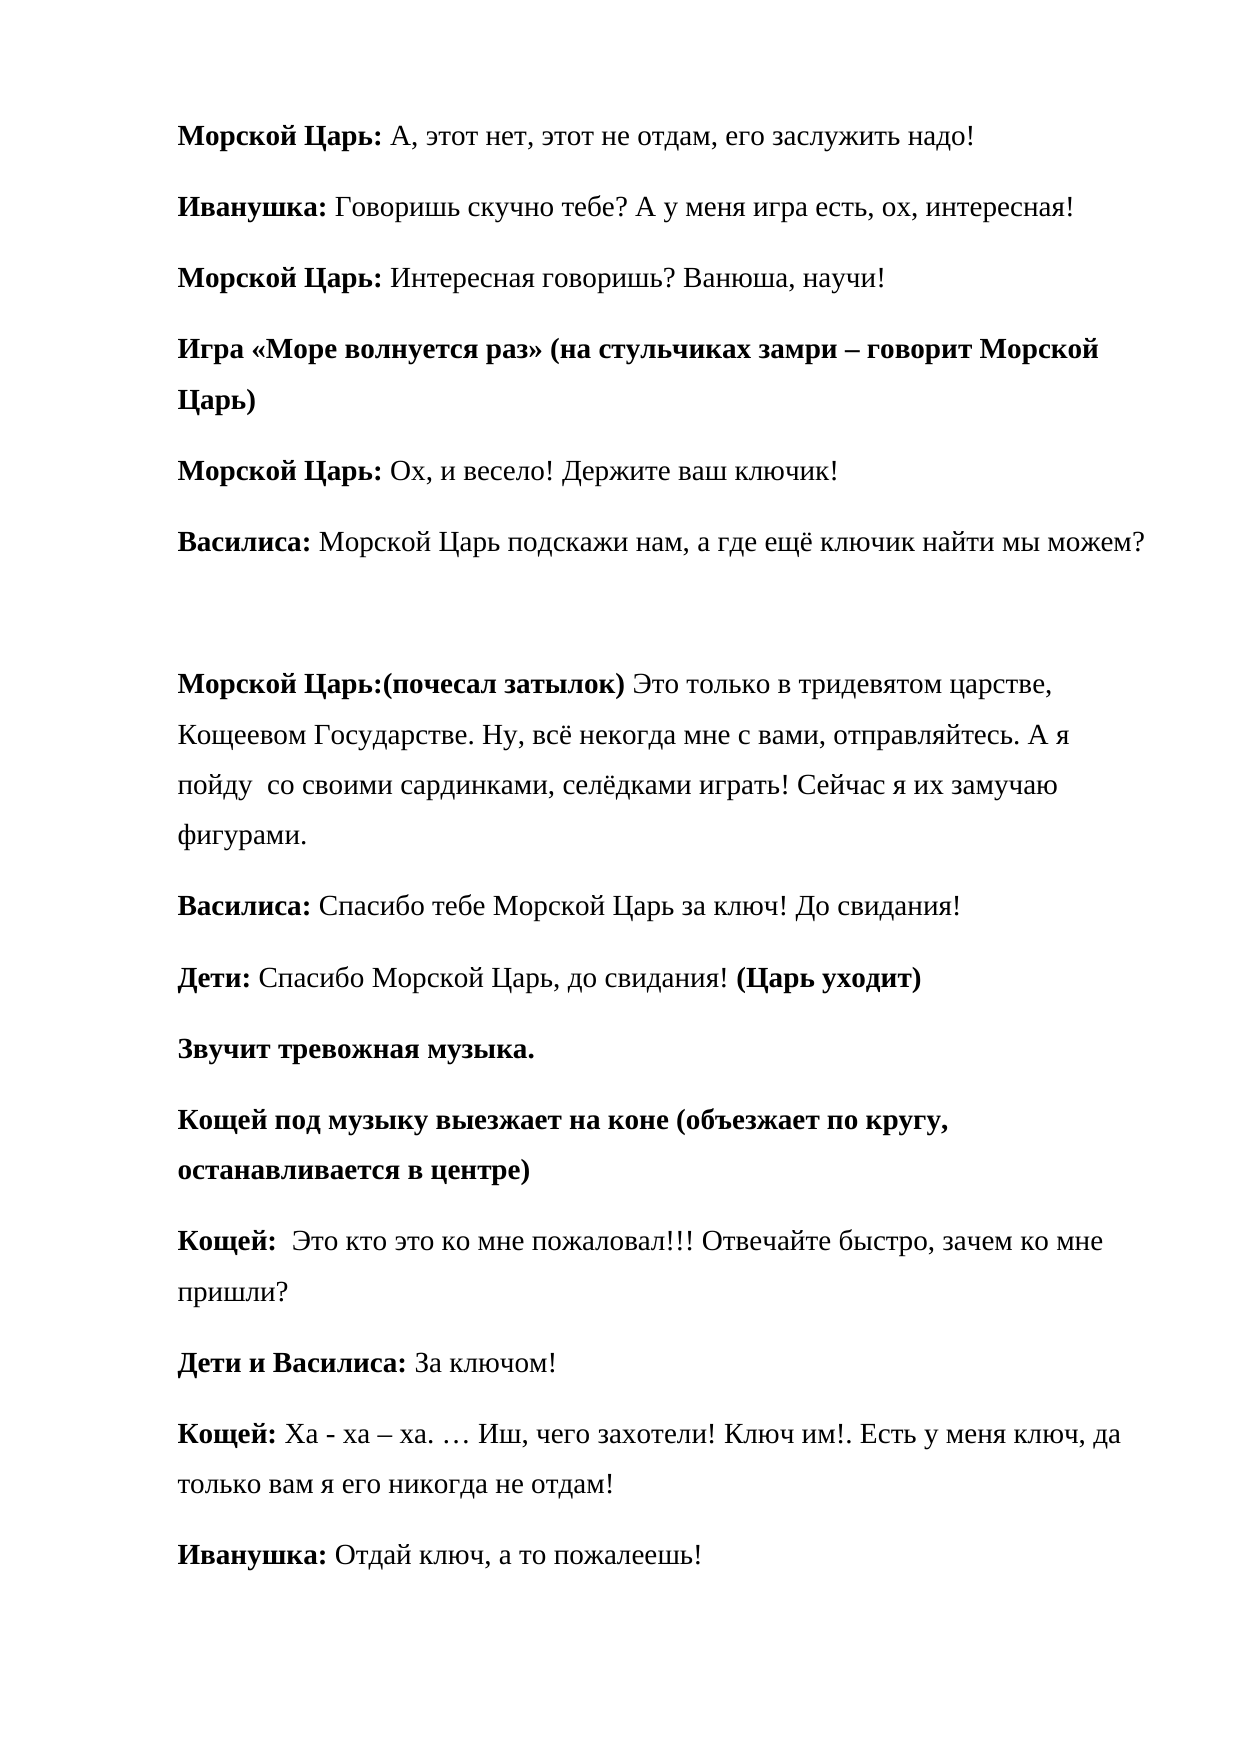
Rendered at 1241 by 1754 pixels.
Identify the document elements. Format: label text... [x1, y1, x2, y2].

text Кощей под музыку выезжает на коне (объезжает по кругу, останавливается в центре) [177, 1102, 1152, 1186]
text Василиса: Морской Царь подскажи нам, а где ещё ключик найти мы можем? [177, 524, 1152, 558]
text Кощей: Это кто это ко мне пожаловал!!! Отвечайте быстро, зачем ко мне пришли? [177, 1223, 1152, 1307]
text Дети: Спасибо Морской Царь, до свидания! (Царь уходит) [177, 960, 1152, 993]
text Морской Царь: Ох, и весело! Держите ваш ключик! [177, 453, 1152, 487]
text Морской Царь:(почесал затылок) Это только в тридевятом царстве, Кощеевом Государстве. Ну, всё некогда мне с вами, отправляйтесь. А я пойду со своими сардинками, селёдками играть! Сейчас я их замучаю фигурами. [177, 666, 1152, 851]
text Дети и Василиса: За ключом! [177, 1345, 1152, 1378]
text Морской Царь: Интересная говоришь? Ванюша, научи! [177, 260, 1152, 294]
text Морской Царь: А, этот нет, этот не отдам, его заслужить надо! [177, 118, 1152, 152]
text Звучит тревожная музыка. [177, 1031, 1152, 1064]
text Василиса: Спасибо тебе Морской Царь за ключ! До свидания! [177, 888, 1152, 922]
text Игра «Море волнуется раз» (на стульчиках замри – говорит Морской Царь) [177, 332, 1152, 415]
text Иванушка: Отдай ключ, а то пожалеешь! [177, 1537, 1152, 1571]
text Кощей: Ха - ха – ха. … Иш, чего захотели! Ключ им!. Есть у меня ключ, да только вам я его никогда не отдам! [177, 1416, 1152, 1500]
text Иванушка: Говоришь скучно тебе? А у меня игра есть, ох, интересная! [177, 189, 1152, 223]
